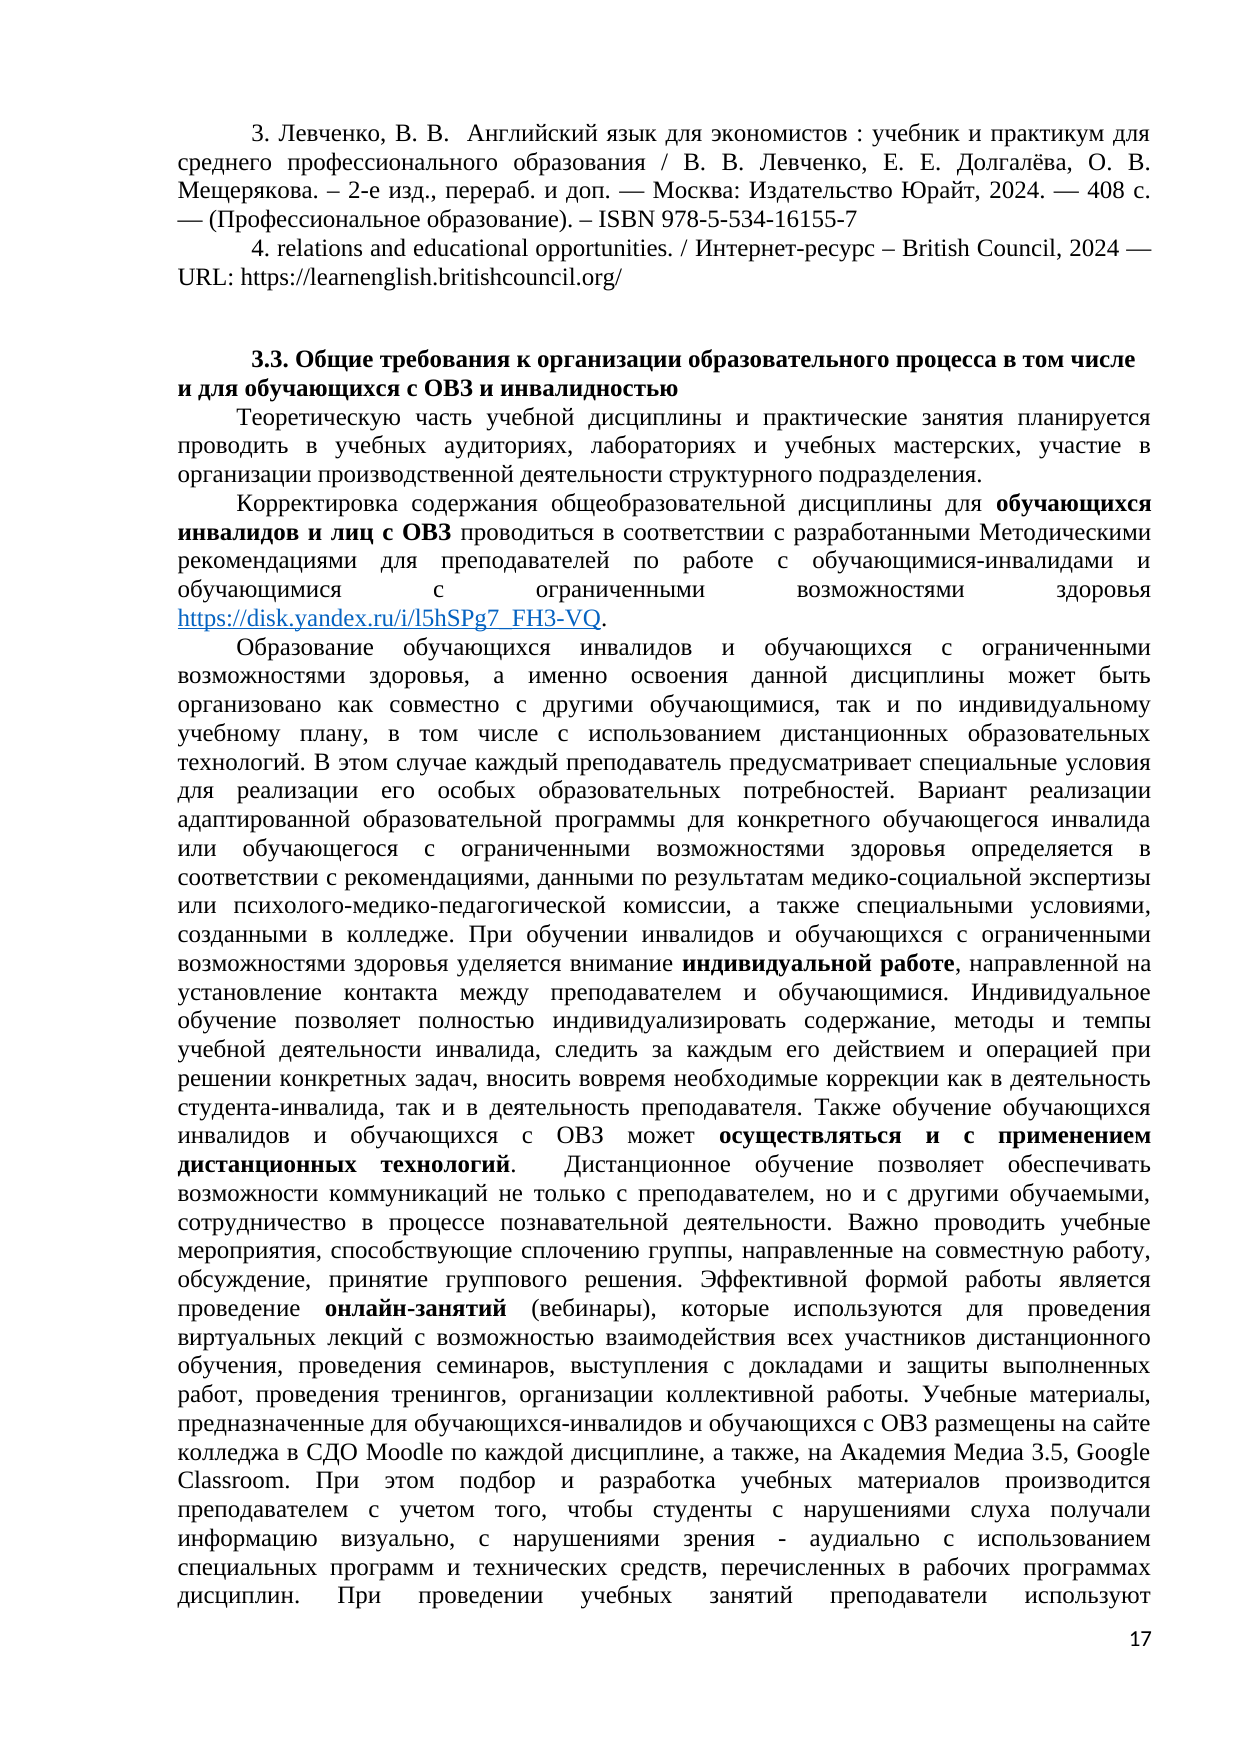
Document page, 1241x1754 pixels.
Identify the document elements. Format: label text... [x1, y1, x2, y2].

list 3. Левченко, В. В. Английский язык для экономистов : учебник и практикум для среднего профессионального образования / В. В. Левченко, Е. Е. Долгалёва, О. В. Мещерякова. – 2-е изд., перераб. и доп. — Москва: Издательство Юрайт, 2024. — 408 с. — (Профессиональное образование). – ISBN 978-5-534-16155-7 [177, 118, 1152, 233]
subtitle 3.3. Общие требования к организации образовательного процесса в том числе и для обучающихся с ОВЗ и инвалидностью [177, 344, 1152, 402]
text Теоретическую часть учебной дисциплины и практические занятия планируется проводить в учебных аудиториях, лабораториях и учебных мастерских, участие в организации производственной деятельности структурного подразделения. [177, 402, 1152, 488]
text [177, 632, 1152, 1609]
text Корректировка содержания общеобразовательной дисциплины для обучающихся инвалидов и лиц с ОВЗ проводиться в соответствии с разработанными Методическими рекомендациями для преподавателей по работе с обучающимися-инвалидами и обучающимися с ограниченными возможностями здоровья https://disk.yandex.ru/i/l5hSPg7_FH3-VQ. [177, 488, 1152, 632]
list 4. relations and educational opportunities. / Интернет-ресурс – British Council, 2024 — URL: https://learnenglish.britishcouncil.org/ [177, 233, 1152, 291]
